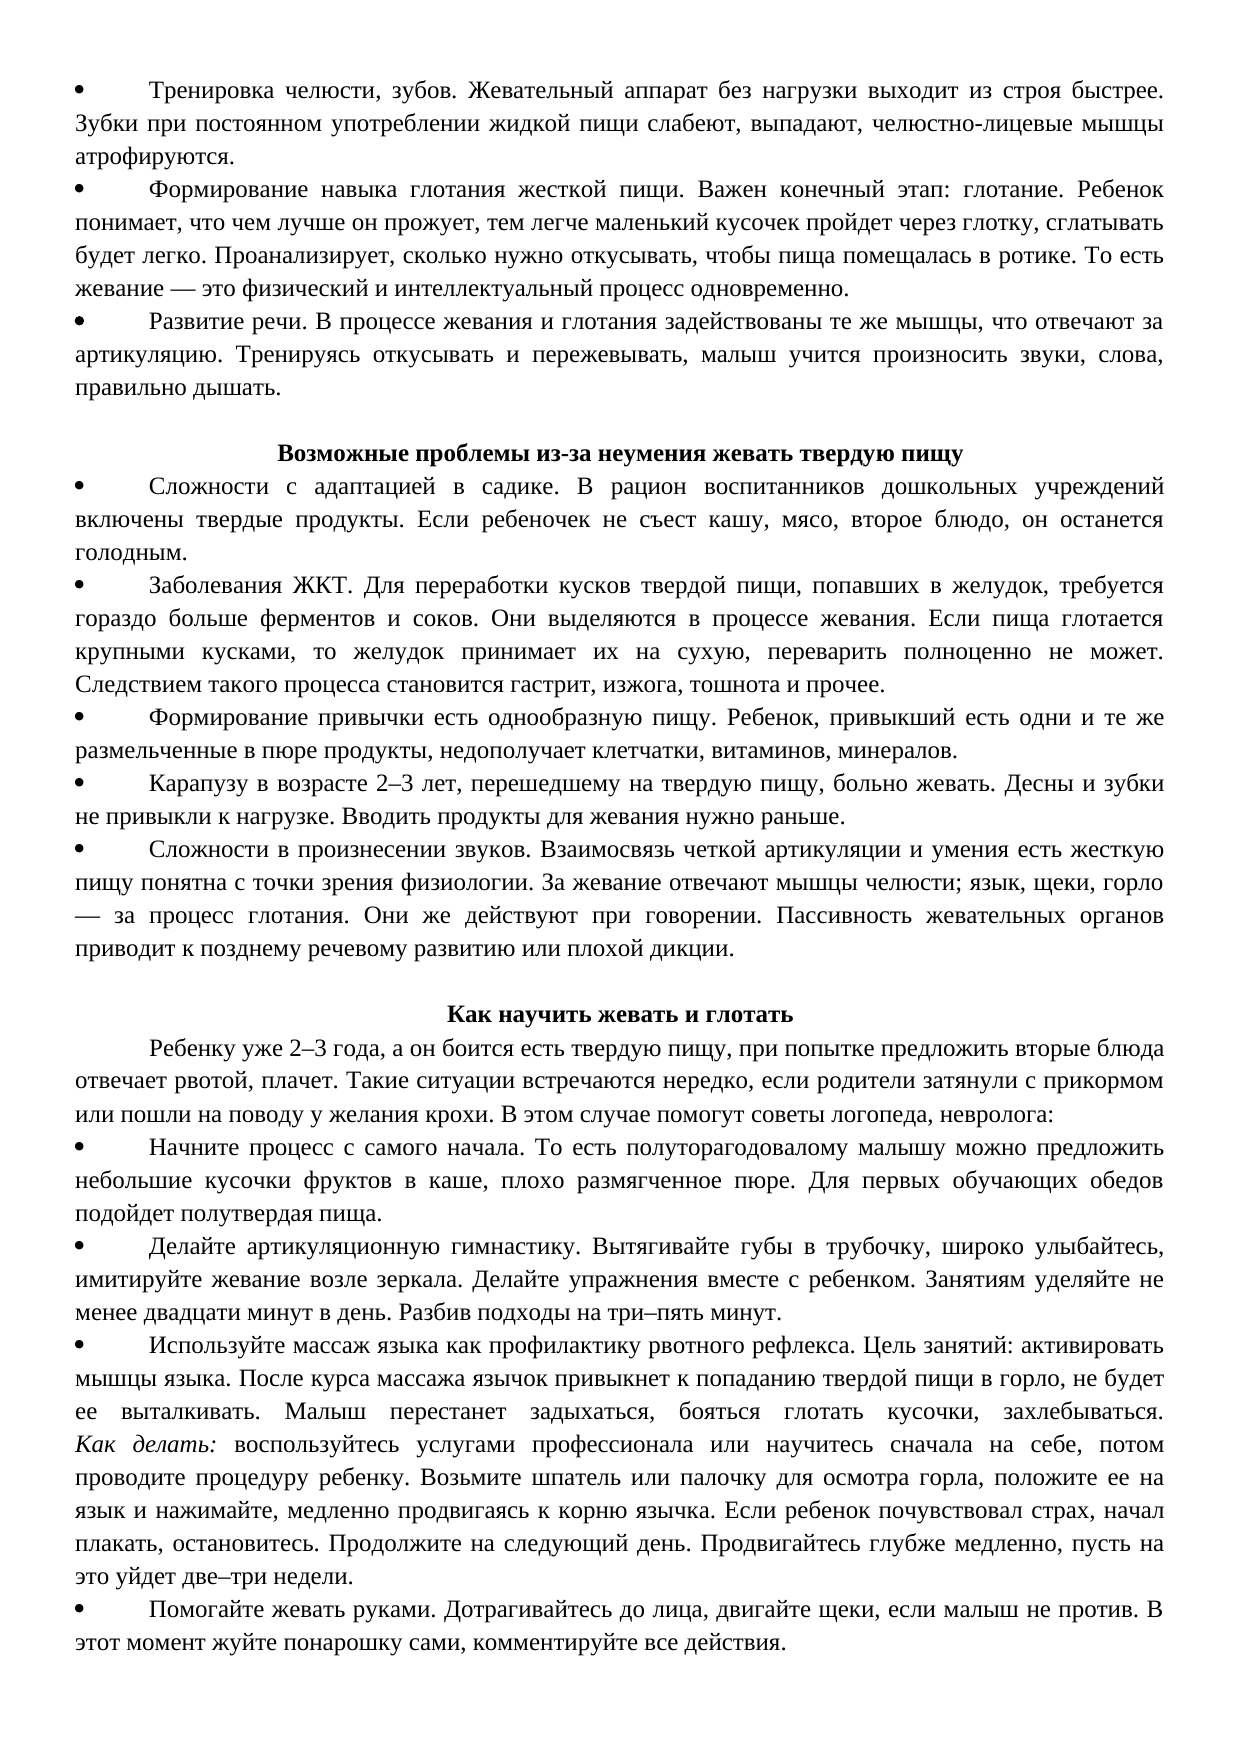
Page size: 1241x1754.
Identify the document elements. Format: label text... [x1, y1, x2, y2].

list Сложности в произнесении звуков. Взаимосвязь четкой артикуляции и умения есть жесткую пищу понятна с точки зрения физиологии. За жевание отвечают мышцы челюсти; язык, щеки, горло — за процесс глотания. Они же действуют при говорении. Пассивность жевательных органов приводит к позднему речевому развитию или плохой дикции. [75, 834, 1165, 962]
list Используйте массаж языка как профилактику рвотного рефлекса. Цель занятий: активировать мышцы языка. После курса массажа язычок привыкнет к попаданию твердой пищи в горло, не будет ее выталкивать. Малыш перестанет задыхаться, бояться глотать кусочки, захлебываться. Как делать: воспользуйтесь услугами профессионала или научитесь сначала на себе, потом проводите процедуру ребенку. Возьмите шпатель или палочку для осмотра горла, положите ее на язык и нажимайте, медленно продвигаясь к корню язычка. Если ребенок почувствовал страх, начал плакать, остановитесь. Продолжите на следующий день. Продвигайтесь глубже медленно, пусть на это уйдет две–три недели. [75, 1330, 1165, 1590]
list Начните процесс с самого начала. То есть полуторагодовалому малышу можно предложить небольшие кусочки фруктов в каше, плохо размягченное пюре. Для первых обучающих обедов подойдет полутвердая пища. [75, 1132, 1165, 1226]
list Развитие речи. В процессе жевания и глотания задействованы те же мышцы, что отвечают за артикуляцию. Тренируясь откусывать и пережевывать, малыш учится произносить звуки, слова, правильно дышать. [75, 306, 1165, 401]
list Сложности с адаптацией в садике. В рацион воспитанников дошкольных учреждений включены твердые продукты. Если ребеночек не съест кашу, мясо, второе блюдо, он останется голодным. [75, 471, 1165, 566]
list Заболевания ЖКТ. Для переработки кусков твердой пищи, попавших в желудок, требуется гораздо больше ферментов и соков. Они выделяются в процессе жевания. Если пища глотается крупными кусками, то желудок принимает их на сухую, переварить полноценно не может. Следствием такого процесса становится гастрит, изжога, тошнота и прочее. [75, 570, 1165, 698]
list Делайте артикуляционную гимнастику. Вытягивайте губы в трубочку, широко улыбайтесь, имитируйте жевание возле зеркала. Делайте упражнения вместе с ребенком. Занятиям уделяйте не менее двадцати минут в день. Разбив подходы на три–пять минут. [75, 1231, 1165, 1326]
list Карапузу в возрасте 2–3 лет, перешедшему на твердую пищу, больно жевать. Десны и зубки не привыкли к нагрузке. Вводить продукты для жевания нужно раньше. [75, 768, 1165, 830]
list Как научить жевать и глотать [75, 999, 1165, 1028]
list Помогайте жевать руками. Дотрагивайтесь до лица, двигайте щеки, если малыш не против. В этот момент жуйте понарошку сами, комментируйте все действия. [75, 1594, 1165, 1656]
list Тренировка челюсти, зубов. Жевательный аппарат без нагрузки выходит из строя быстрее. Зубки при постоянном употреблении жидкой пищи слабеют, выпадают, челюстно-лицевые мышцы атрофируются. [75, 75, 1165, 170]
list Формирование привычки есть однообразную пищу. Ребенок, привыкший есть одни и те же размельченные в пюре продукты, недополучает клетчатки, витаминов, минералов. [75, 702, 1165, 764]
list Возможные проблемы из-за неумения жевать твердую пищу [75, 405, 1165, 467]
list Формирование навыка глотания жесткой пищи. Важен конечный этап: глотание. Ребенок понимает, что чем лучше он прожует, тем легче маленький кусочек пройдет через глотку, сглатывать будет легко. Проанализирует, сколько нужно откусывать, чтобы пища помещалась в ротике. То есть жевание — это физический и интеллектуальный процесс одновременно. [75, 174, 1165, 302]
text Ребенку уже 2–3 года, а он боится есть твердую пищу, при попытке предложить вторые блюда отвечает рвотой, плачет. Такие ситуации встречаются нередко, если родители затянули с прикормом или пошли на поводу у желания крохи. В этом случае помогут советы логопеда, невролога: [75, 1033, 1165, 1127]
